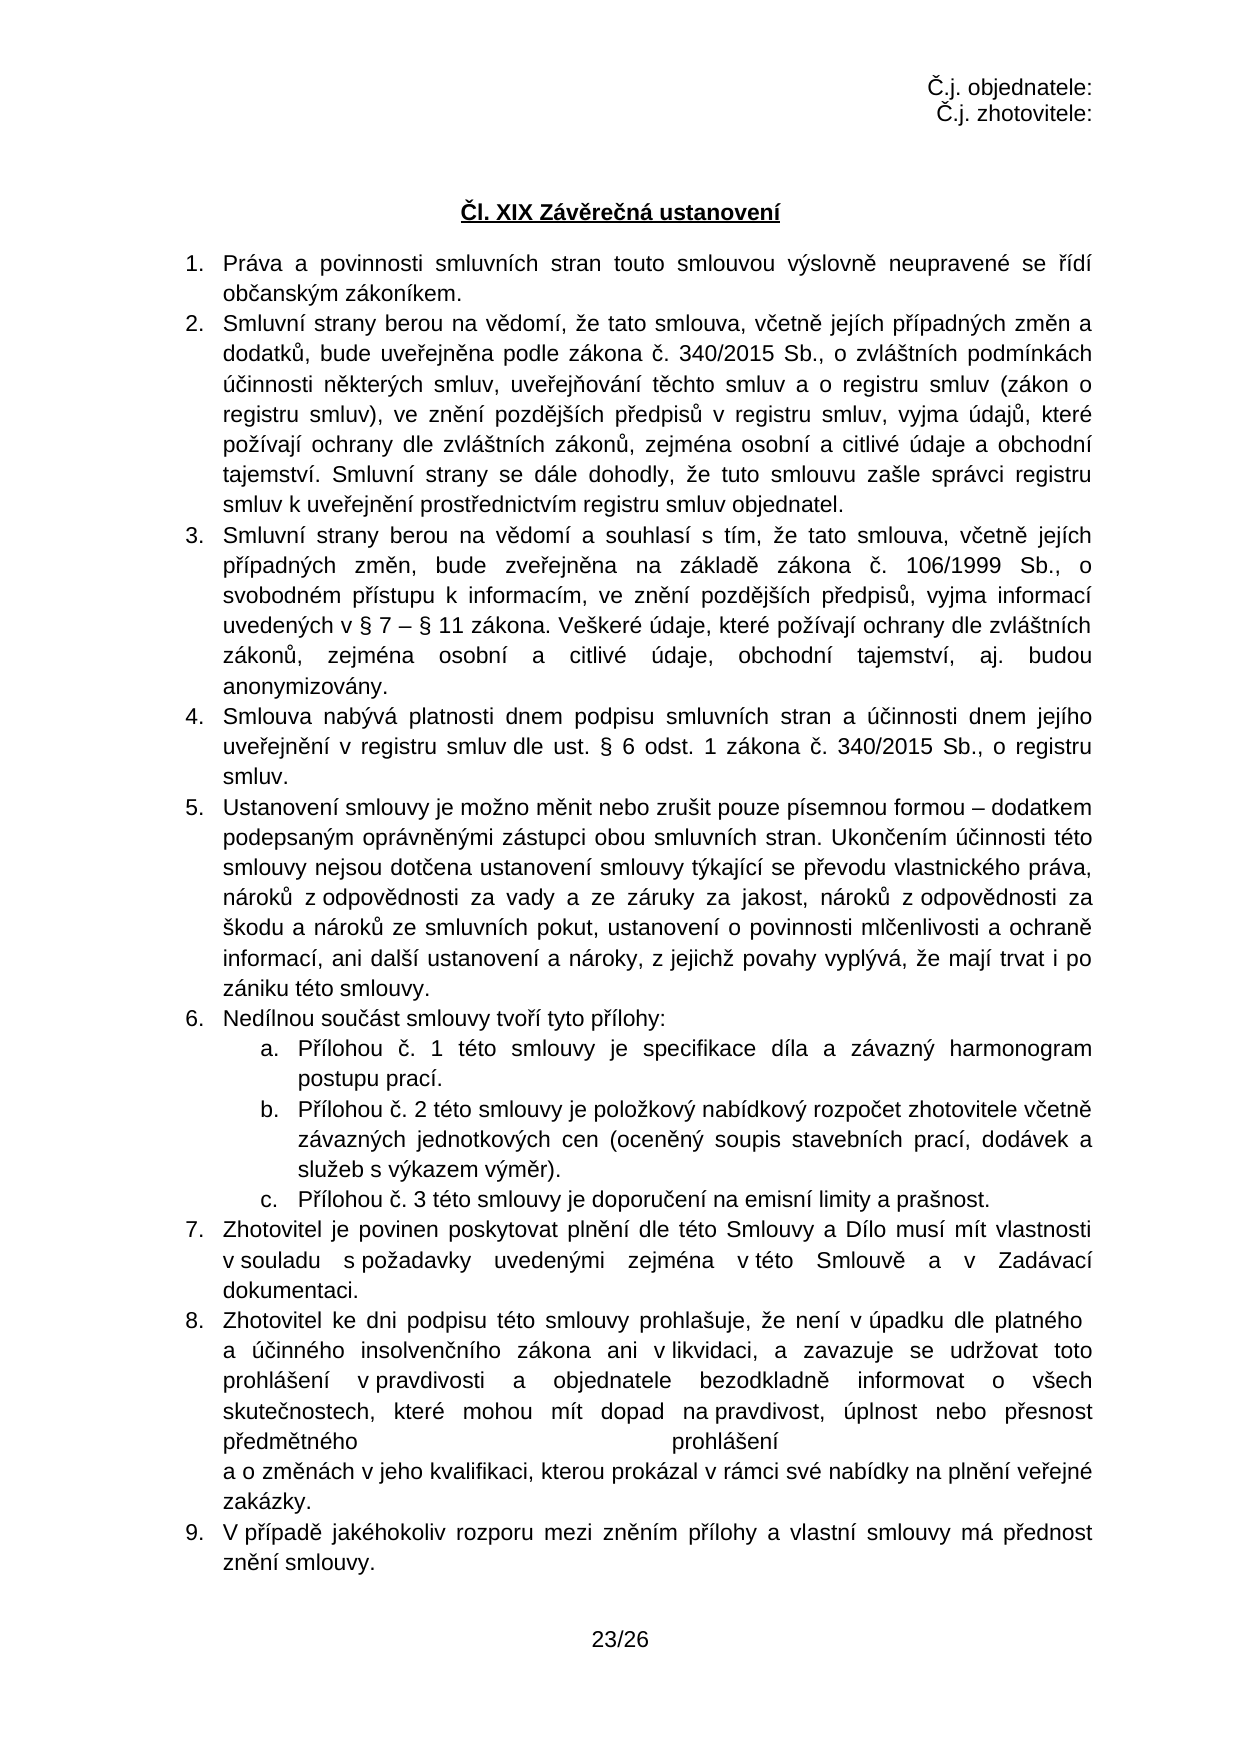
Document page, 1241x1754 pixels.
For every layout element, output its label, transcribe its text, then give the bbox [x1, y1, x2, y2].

list Nedílnou součást smlouvy tvoří tyto přílohy: [185, 1005, 1093, 1031]
list Přílohou č. 1 této smlouvy je specifikace díla a závazný harmonogram postupu prací. [260, 1035, 1093, 1092]
list Smluvní strany berou na vědomí, že tato smlouva, včetně jejích případných změn a dodatků, bude uveřejněna podle zákona č. 340/2015 Sb., o zvláštních podmínkách účinnosti některých smluv, uveřejňování těchto smluv a o registru smluv (zákon o registru smluv), ve znění pozdějších předpisů v registru smluv, vyjma údajů, které požívají ochrany dle zvláštních zákonů, zejména osobní a citlivé údaje a obchodní tajemství. Smluvní strany se dále dohodly, že tuto smlouvu zašle správci registru smluv k uveřejnění prostřednictvím registru smluv objednatel. [185, 310, 1093, 518]
list Smluvní strany berou na vědomí a souhlasí s tím, že tato smlouva, včetně jejích případných změn, bude zveřejněna na základě zákona č. 106/1999 Sb., o svobodném přístupu k informacím, ve znění pozdějších předpisů, vyjma informací uvedených v § 7 – § 11 zákona. Veškeré údaje, které požívají ochrany dle zvláštních zákonů, zejména osobní a citlivé údaje, obchodní tajemství, aj. budou anonymizovány. [185, 522, 1093, 699]
text Čl. XIX Závěrečná ustanovení [148, 199, 1093, 225]
list Přílohou č. 2 této smlouvy je položkový nabídkový rozpočet zhotovitele včetně závazných jednotkových cen (oceněný soupis stavebních prací, dodávek a služeb s výkazem výměr). [260, 1096, 1093, 1182]
list V případě jakéhokoliv rozporu mezi zněním přílohy a vlastní smlouvy má přednost znění smlouvy. [185, 1518, 1093, 1575]
list Práva a povinnosti smluvních stran touto smlouvou výslovně neupravené se řídí občanským zákoníkem. [185, 250, 1093, 306]
list Zhotovitel ke dni podpisu této smlouvy prohlašuje, že není v úpadku dle platného a účinného insolvenčního zákona ani v likvidaci, a zavazuje se udržovat toto prohlášení v pravdivosti a objednatele bezodkladně informovat o všech skutečnostech, které mohou mít dopad na pravdivost, úplnost nebo přesnost předmětného prohlášení a o změnách v jeho kvalifikaci, kterou prokázal v rámci své nabídky na plnění veřejné zakázky. [185, 1307, 1093, 1514]
list Zhotovitel je povinen poskytovat plnění dle této Smlouvy a Dílo musí mít vlastnosti v souladu s požadavky uvedenými zejména v této Smlouvě a v Zadávací dokumentaci. [185, 1216, 1093, 1303]
list Smlouva nabývá platnosti dnem podpisu smluvních stran a účinnosti dnem jejího uveřejnění v registru smluv dle ust. § 6 odst. 1 zákona č. 340/2015 Sb., o registru smluv. [185, 703, 1093, 789]
list Ustanovení smlouvy je možno měnit nebo zrušit pouze písemnou formou – dodatkem podepsaným oprávněnými zástupci obou smluvních stran. Ukončením účinnosti této smlouvy nejsou dotčena ustanovení smlouvy týkající se převodu vlastnického práva, nároků z odpovědnosti za vady a ze záruky za jakost, nároků z odpovědnosti za škodu a nároků ze smluvních pokut, ustanovení o povinnosti mlčenlivosti a ochraně informací, ani další ustanovení a nároky, z jejichž povahy vyplývá, že mají trvat i po zániku této smlouvy. [185, 793, 1093, 1001]
list Přílohou č. 3 této smlouvy je doporučení na emisní limity a prašnost. [260, 1186, 1093, 1212]
